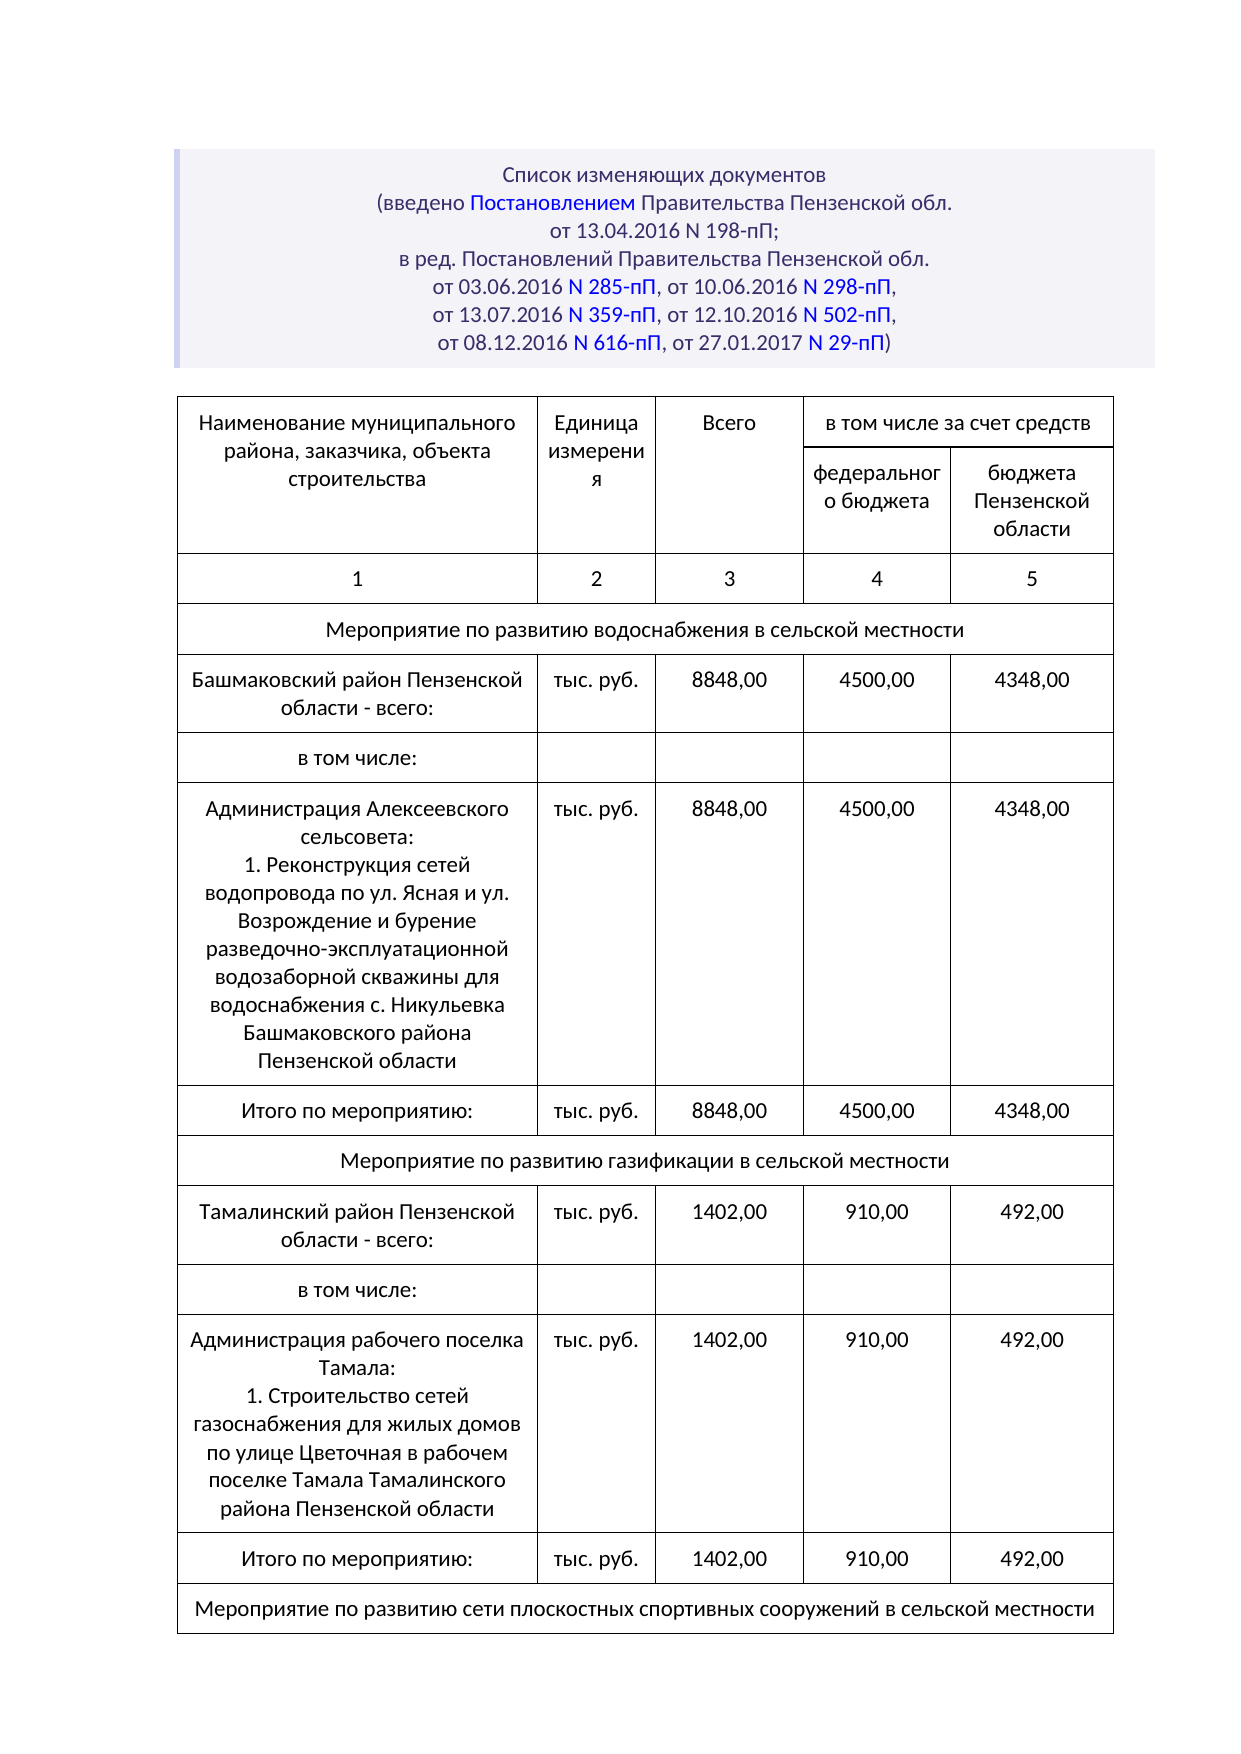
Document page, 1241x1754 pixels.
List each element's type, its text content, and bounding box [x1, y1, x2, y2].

table_cell Мероприятие по развитию сети плоскостных спортивных сооружений в сельской местности [178, 1584, 1113, 1633]
table_cell 4348,00 [951, 655, 1113, 732]
table_header в том числе за счет средств [804, 397, 1113, 446]
table_cell тыс. руб. [538, 1186, 655, 1263]
table_cell 8848,00 [656, 783, 803, 1084]
table_cell федерального бюджета [804, 448, 950, 553]
table_header Наименование муниципального района, заказчика, объекта строительства [178, 397, 537, 553]
table_cell в том числе: [178, 733, 537, 782]
table_cell [538, 733, 655, 782]
table_cell Администрация Алексеевского сельсовета: 1. Реконструкция сетей водопровода по ул. Ясная и ул. Возрождение и бурение разведочно-эксплуатационной водозаборной скважины для водоснабжения с. Никульевка Башмаковского района Пензенской области [178, 783, 537, 1084]
table_header Список изменяющих документов (введено Постановлением Правительства Пензенской обл. от 13.04.2016 N 198-пП; в ред. Постановлений Правительства Пензенской обл. от 03.06.2016 N 285-пП, от 10.06.2016 N 298-пП, от 13.07.2016 N 359-пП, от 12.10.2016 N 502-пП, от 08.12.2016 N 616-пП, от 27.01.2017 N 29-пП) [180, 149, 1149, 368]
table_cell [804, 1265, 950, 1314]
table_cell [951, 1265, 1113, 1314]
table_cell тыс. руб. [538, 783, 655, 1084]
table_cell тыс. руб. [538, 655, 655, 732]
table_cell Итого по мероприятию: [178, 1086, 537, 1135]
table_cell бюджета Пензенской области [951, 448, 1113, 553]
table_cell Тамалинский район Пензенской области - всего: [178, 1186, 537, 1263]
table_cell 910,00 [804, 1533, 950, 1583]
table_cell [538, 1265, 655, 1314]
table_cell 910,00 [804, 1315, 950, 1532]
table_cell [656, 1265, 803, 1314]
table_cell Мероприятие по развитию водоснабжения в сельской местности [178, 604, 1113, 653]
table_cell [804, 733, 950, 782]
table_cell [951, 733, 1113, 782]
table_cell 8848,00 [656, 1086, 803, 1135]
table_header Всего [656, 397, 803, 553]
table_cell 1402,00 [656, 1533, 803, 1583]
table_cell 492,00 [951, 1315, 1113, 1532]
table_cell 4500,00 [804, 655, 950, 732]
table_cell 4348,00 [951, 1086, 1113, 1135]
table_cell Итого по мероприятию: [178, 1533, 537, 1583]
table_cell Администрация рабочего поселка Тамала: 1. Строительство сетей газоснабжения для жилых домов по улице Цветочная в рабочем поселке Тамала Тамалинского района Пензенской области [178, 1315, 537, 1532]
table_cell 910,00 [804, 1186, 950, 1263]
table_header Единица измерения [538, 397, 655, 553]
table_cell 492,00 [951, 1186, 1113, 1263]
table_cell 1402,00 [656, 1315, 803, 1532]
table_cell 4500,00 [804, 783, 950, 1084]
table_cell 4500,00 [804, 1086, 950, 1135]
table_cell 4 [804, 554, 950, 603]
table_cell тыс. руб. [538, 1533, 655, 1583]
table_cell [656, 733, 803, 782]
table_cell 4348,00 [951, 783, 1113, 1084]
table_cell Башмаковский район Пензенской области - всего: [178, 655, 537, 732]
table_cell 3 [656, 554, 803, 603]
table_cell 8848,00 [656, 655, 803, 732]
table_cell 492,00 [951, 1533, 1113, 1583]
table_cell Мероприятие по развитию газификации в сельской местности [178, 1136, 1113, 1185]
table_cell 5 [951, 554, 1113, 603]
table_cell тыс. руб. [538, 1315, 655, 1532]
table_cell 2 [538, 554, 655, 603]
table_cell в том числе: [178, 1265, 537, 1314]
table_cell 1 [178, 554, 537, 603]
table_cell тыс. руб. [538, 1086, 655, 1135]
table_cell 1402,00 [656, 1186, 803, 1263]
